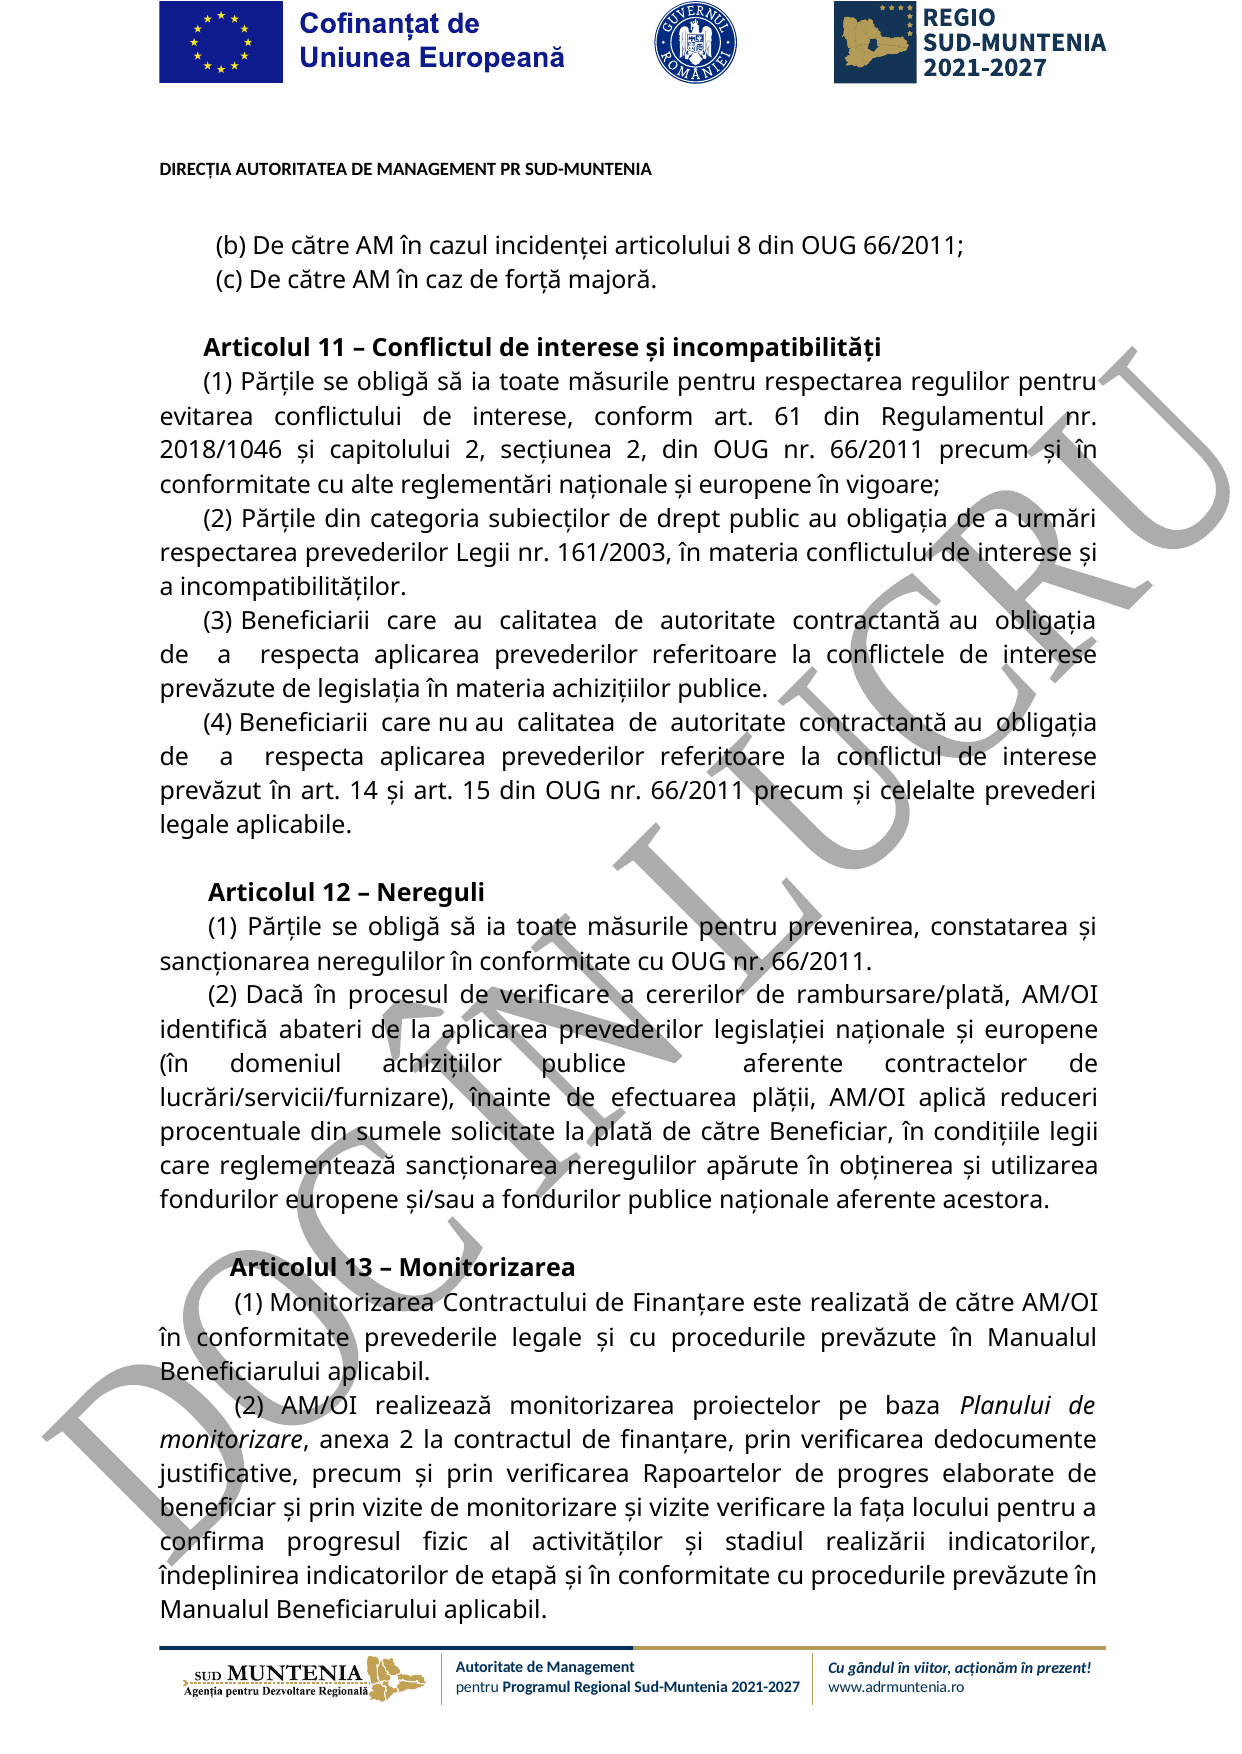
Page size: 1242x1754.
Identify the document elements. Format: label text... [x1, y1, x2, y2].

text Articolul 12 – Nereguli [172, 875, 1106, 909]
text (4) Beneficiarii care nu au calitatea de autoritate contractantă au obligația de a respecta aplicarea prevederilor referitoare la conflictul de interese prevăzut în art. 14 și art. 15 din OUG nr. 66/2011 precum și celelalte prevederi legale aplicabile. [159, 705, 1098, 841]
text (2) AM/OI realizează monitorizarea proiectelor pe baza Planului de monitorizare, anexa 2 la contractul de finanțare, prin verificarea dedocumente justificative, precum și prin verificarea Rapoartelor de progres elaborate de beneficiar și prin vizite de monitorizare și vizite verificare la fața locului pentru a confirma progresul fizic al activităților și stadiul realizării indicatorilor, îndeplinirea indicatorilor de etapă și în conformitate cu procedurile prevăzute în Manualul Beneficiarului aplicabil. [159, 1387, 1098, 1626]
text Articolul 13 – Monitorizarea [159, 1250, 1106, 1284]
list (c) De către AM în caz de forță majoră. [216, 262, 1098, 296]
list (b) De către AM în cazul incidenței articolului 8 din OUG 66/2011; [216, 228, 1098, 262]
text (1) Părțile se obligă să ia toate măsurile pentru respectarea regulilor pentru evitarea conflictului de interese, conform art. 61 din Regulamentul nr. 2018/1046 și capitolului 2, secțiunea 2, din OUG nr. 66/2011 precum și în conformitate cu alte reglementări naționale și europene în vigoare; [159, 364, 1098, 500]
text (1) Monitorizarea Contractului de Finanțare este realizată de către AM/OI în conformitate prevederile legale și cu procedurile prevăzute în Manualul Beneficiarului aplicabil. [159, 1284, 1098, 1387]
text Articolul 11 – Conflictul de interese și incompatibilități [172, 330, 1106, 364]
text (2) Părțile din categoria subiecților de drept public au obligația de a urmări respectarea prevederilor Legii nr. 161/2003, în materia conflictului de interese și a incompatibilităților. [159, 500, 1098, 602]
text (3) Beneficiarii care au calitatea de autoritate contractantă au obligația de a respecta aplicarea prevederilor referitoare la conflictele de interese prevăzute de legislația în materia achizițiilor publice. [159, 602, 1098, 705]
text (1) Părțile se obligă să ia toate măsurile pentru prevenirea, constatarea și sancționarea neregulilor în conformitate cu OUG nr. 66/2011. [159, 909, 1098, 977]
text (2) Dacă în procesul de verificare a cererilor de rambursare/plată, AM/OI identifică abateri de la aplicarea prevederilor legislaţiei naţionale şi europene (în domeniul achiziţiilor publice aferente contractelor de lucrări/servicii/furnizare), înainte de efectuarea plăţii, AM/OI aplică reduceri procentuale din sumele solicitate la plată de către Beneficiar, în condiţiile legii care reglementează sancţionarea neregulilor apărute în obţinerea şi utilizarea fondurilor europene şi/sau a fondurilor publice naţionale aferente acestora. [159, 977, 1098, 1216]
